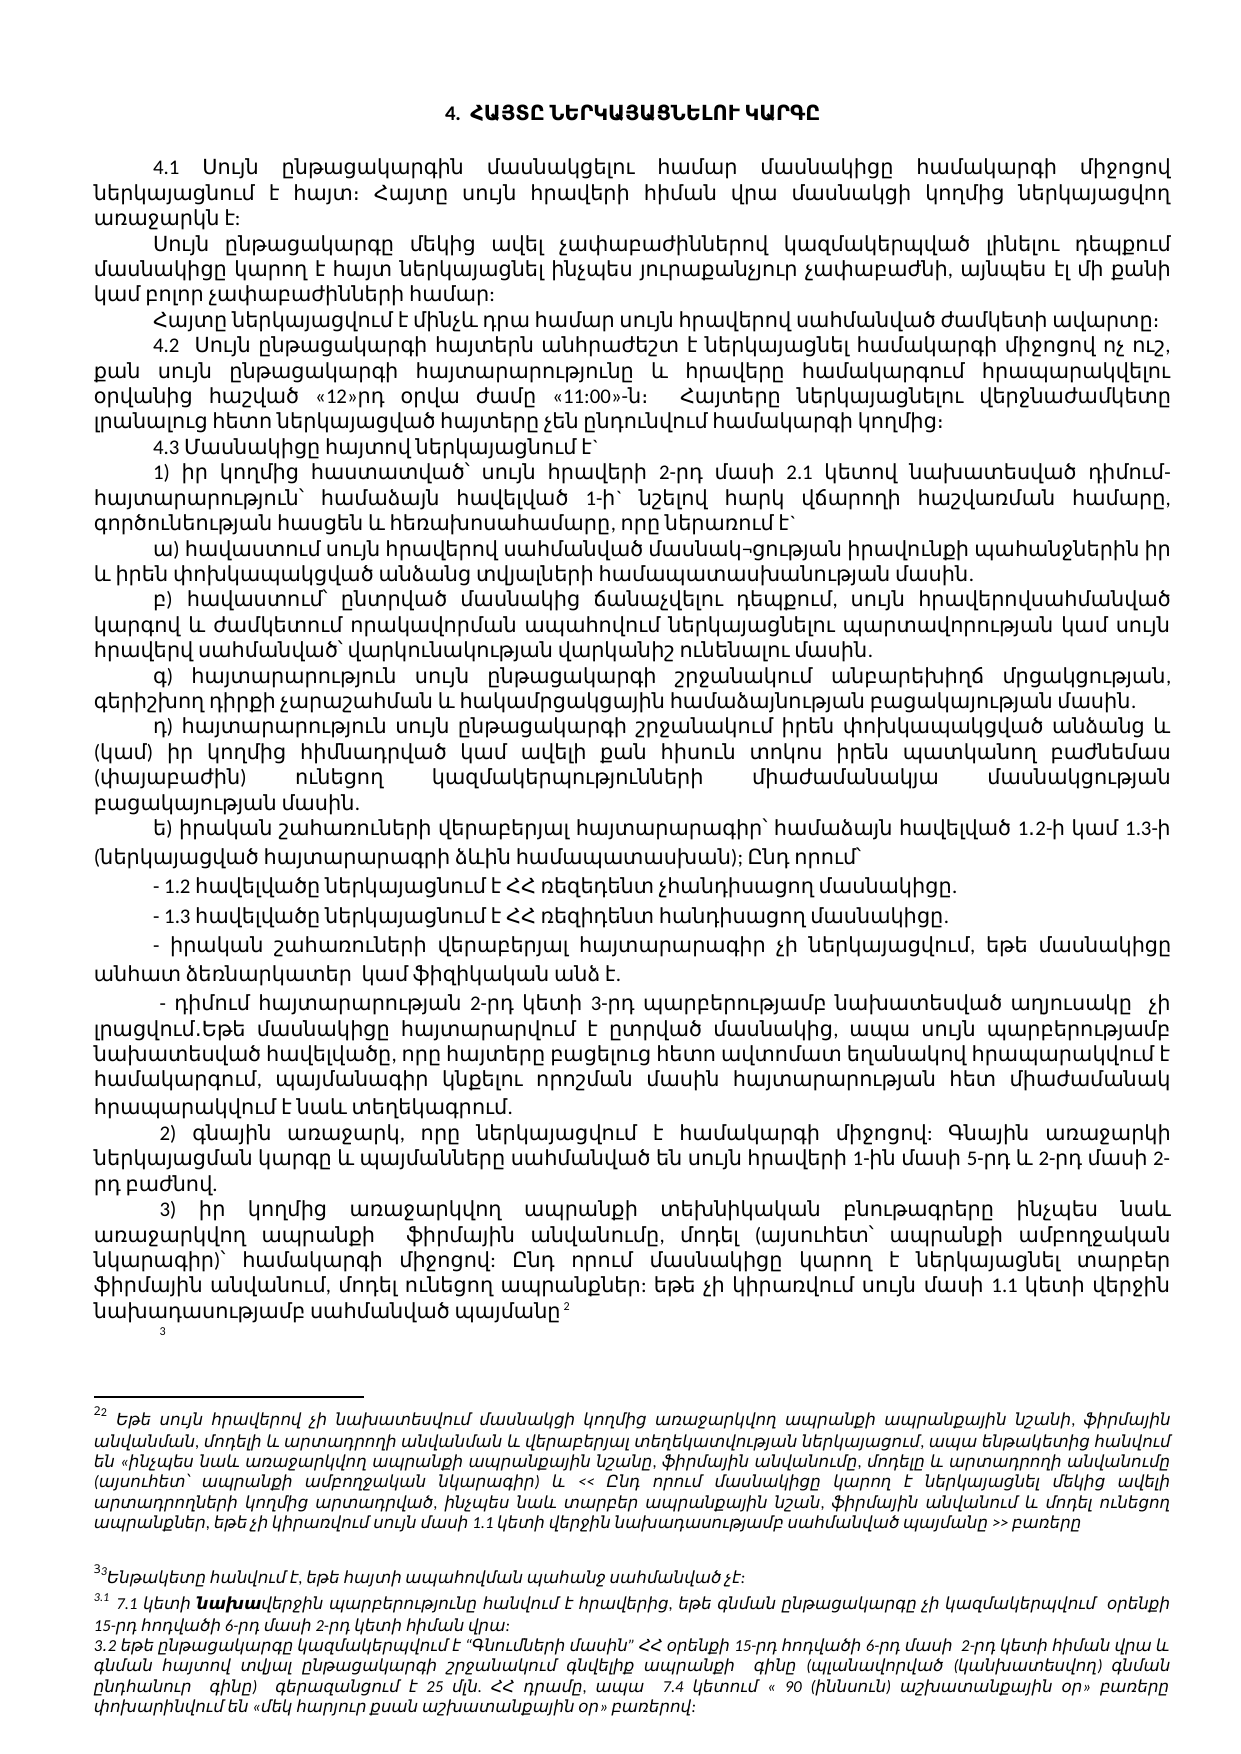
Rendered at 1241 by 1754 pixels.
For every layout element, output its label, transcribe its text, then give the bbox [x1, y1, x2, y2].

text գ) հայտարարություն սույն ընթացակարգի շրջանակում անբարեխիղճ մրցակցության, գերիշխող դիրքի չարաշահման և հակամրցակցային համաձայնության բացակայության մասին. [94, 663, 1171, 714]
text - 1.3 հավելվածը ներկայացնում է ՀՀ ռեզիդենտ հանդիսացող մասնակիցը. [94, 903, 1171, 928]
text 4. ՀԱՅՏԸ ՆԵՐԿԱՅԱՑՆԵԼՈՒ ԿԱՐԳԸ [94, 100, 1171, 126]
text 4.2 Սույն ընթացակարգի հայտերն անհրաժեշտ է ներկայացնել համակարգի միջոցով ոչ ուշ, քան սույն ընթացակարգի հայտարարությունը և հրավերը համակարգում հրապարակվելու օրվանից հաշված «12»րդ օրվա ժամը «11:00»-ն։ Հայտերը ներկայացնելու վերջնաժամկետը լրանալուց հետո ներկայացված հայտերը չեն ընդունվում համակարգի կողմից։ [94, 332, 1171, 434]
text - 1.2 հավելվածը ներկայացնում է ՀՀ ռեզեդենտ չհանդիսացող մասնակիցը. [94, 874, 1171, 899]
text Սույն ընթացակարգը մեկից ավել չափաբաժիններով կազմակերպված լինելու դեպքում մասնակիցը կարող է հայտ ներկայացնել ինչպես յուրաքանչյուր չափաբաժնի, այնպես էլ մի քանի կամ բոլոր չափաբաժինների համար: [94, 231, 1171, 307]
text 2) գնային առաջարկ, որը ներկայացվում է համակարգի միջոցով: Գնային առաջարկի ներկայացման կարգը և պայմանները սահմանված են սույն հրավերի 1-ին մասի 5-րդ և 2-րդ մասի 2-րդ բաժնով. [94, 1120, 1171, 1196]
text ե) իրական շահառուների վերաբերյալ հայտարարագիր՝ համաձայն հավելված 1․2-ի կամ 1.3-ի (ներկայացված հայտարարագրի ձևին համապատասխան); Ընդ որում՝ [94, 815, 1171, 870]
text դ) հայտարարություն սույն ընթացակարգի շրջանակում իրեն փոխկապակցված անձանց և (կամ) իր կողմից հիմնադրված կամ ավելի քան հիսուն տոկոս իրեն պատկանող բաժնեմաս (փայաբաժին) ունեցող կազմակերպությունների միաժամանակյա մասնակցության բացակայության մասին. [94, 714, 1171, 815]
text 4.1 Սույն ընթացակարգին մասնակցելու համար մասնակիցը համակարգի միջոցով ներկայացնում է հայտ։ Հայտը սույն հրավերի հիման վրա մասնակցի կողմից ներկայացվող առաջարկն է: [94, 154, 1171, 231]
text 3 [94, 1323, 1171, 1349]
text ա) հավաստում սույն հրավերով սահմանված մասնակ¬ցության իրավունքի պահանջներին իր և իրեն փոխկապակցված անձանց տվյալների համապատասխանության մասին. [94, 536, 1171, 587]
text Հայտը ներկայացվում է մինչև դրա համար սույն հրավերով սահմանված ժամկետի ավարտը։ [94, 307, 1171, 332]
text 3) իր կողմից առաջարկվող ապրանքի տեխնիկական բնութագրերը ինչպես նաև առաջարկվող ապրանքի ֆիրմային անվանումը, մոդել (այսուհետ՝ ապրանքի ամբողջական նկարագիր)՝ համակարգի միջոցով: Ընդ որում մասնակիցը կարող է ներկայացնել տարբեր ֆիրմային անվանում, մոդել ունեցող ապրանքներ: եթե չի կիրառվում սույն մասի 1.1 կետի վերջին նախադասությամբ սահմանված պայմանը 2 [94, 1196, 1171, 1323]
text 4.3 Մասնակիցը հայտով ներկայացնում է` [94, 434, 1171, 459]
text - դիմում հայտարարության 2-րդ կետի 3-րդ պարբերությամբ նախատեսված աղյուսակը չի լրացվում․Եթե մասնակիցը հայտարարվում է ըտրված մասնակից, ապա սույն պարբերությամբ նախատեսված հավելվածը, որը հայտերը բացելուց հետո ավտոմատ եղանակով հրապարակվում է համակարգում, պայմանագիր կնքելու որոշման մասին հայտարարության հետ միաժամանակ հրապարակվում է նաև տեղեկագրում. [94, 990, 1171, 1120]
text - իրական շահառուների վերաբերյալ հայտարարագիր չի ներկայացվում, եթե մասնակիցը անհատ ձեռնարկատեր կամ ֆիզիկական անձ է. [94, 932, 1171, 987]
text բ) հավաստում՝ ընտրված մասնակից ճանաչվելու դեպքում, սույն հրավերովսահմանված կարգով և ժամկետում որակավորման ապահովում ներկայացնելու պարտավորության կամ սույն հրավերվ սահմանված՝ վարկունակության վարկանիշ ունենալու մասին. [94, 587, 1171, 663]
text 1) իր կողմից հաստատված՝ սույն հրավերի 2-րդ մասի 2.1 կետով նախատեսված դիմում-հայտարարություն՝ համաձայն հավելված 1-ի` նշելով հարկ վճարողի հաշվառման համարը, գործունեության հասցեն և հեռախոսահամարը, որը ներառում է` [94, 459, 1171, 536]
